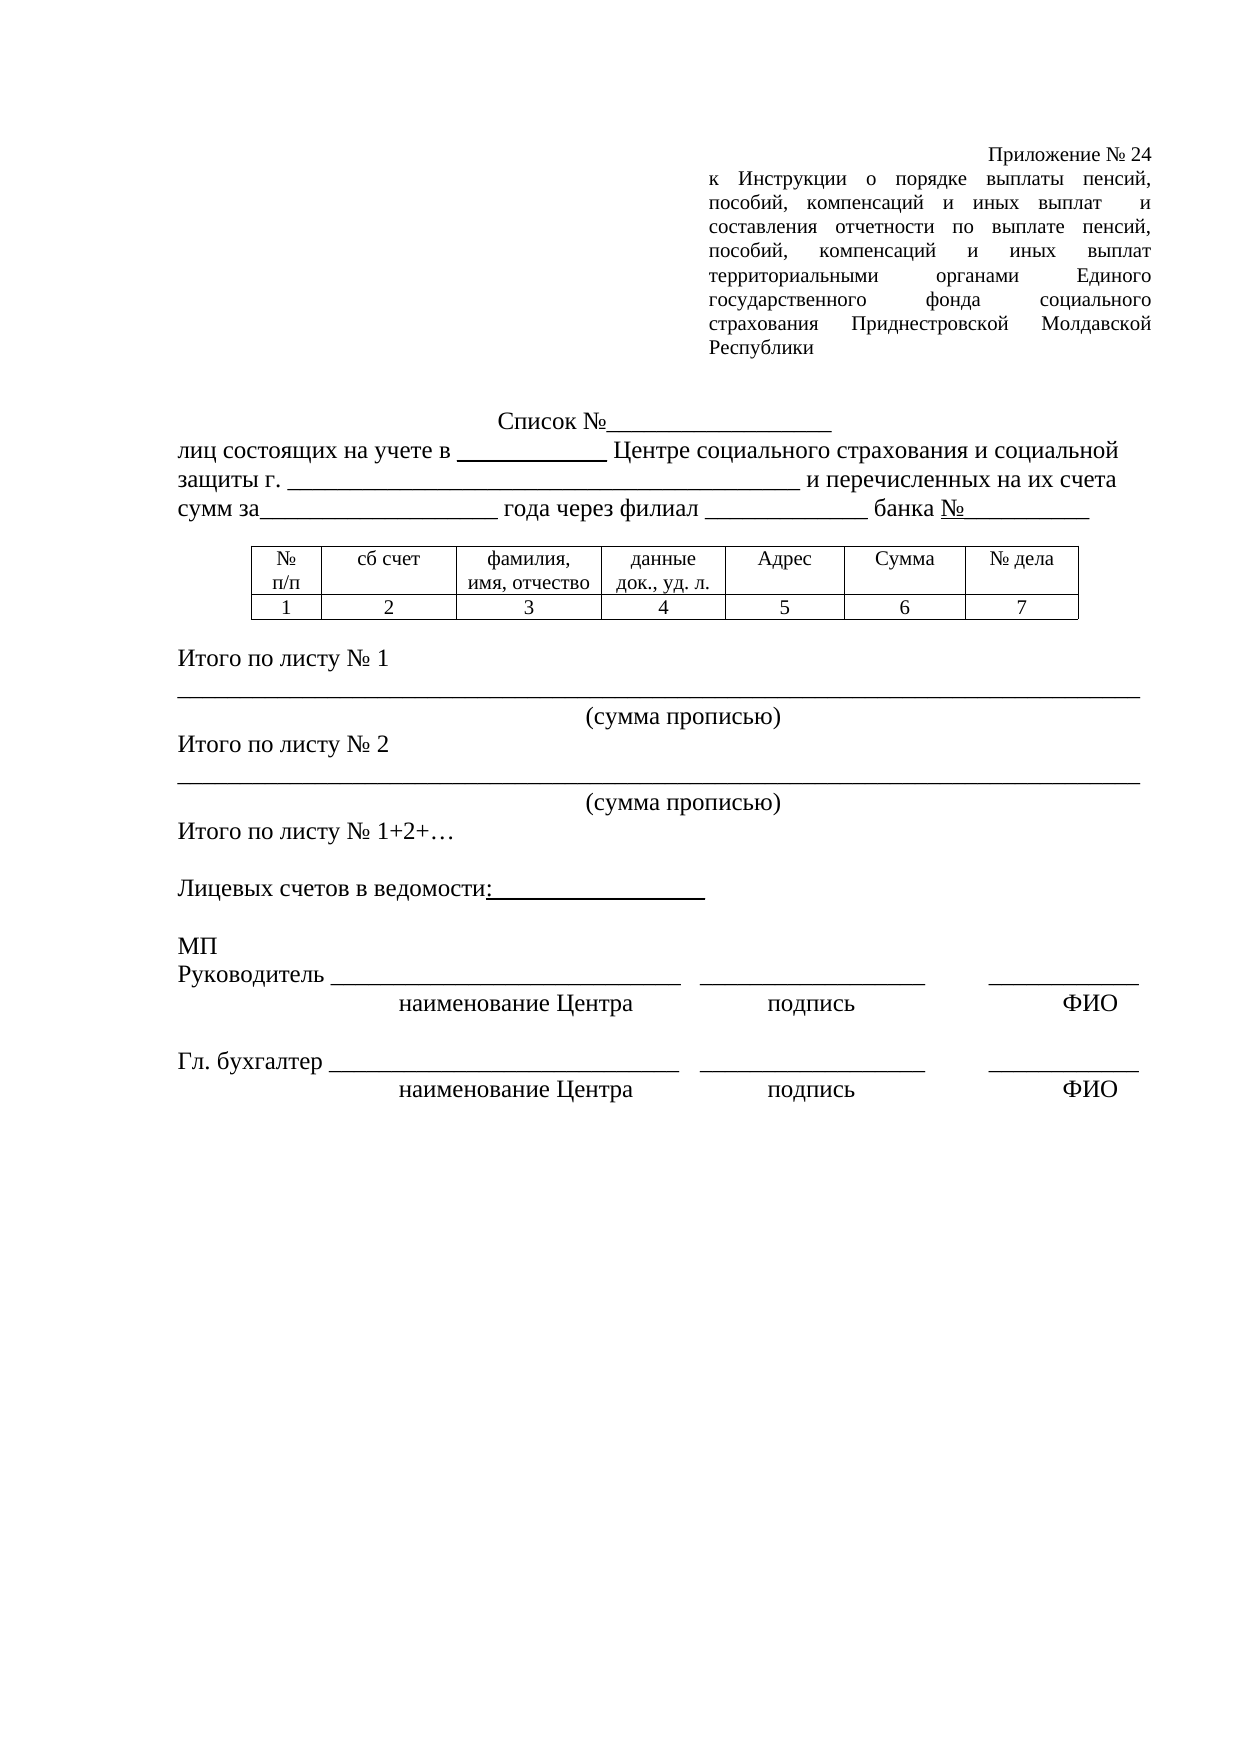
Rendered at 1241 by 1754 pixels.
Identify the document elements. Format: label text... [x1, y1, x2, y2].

text Руководитель ____________________________ __________________ ____________ [177, 959, 1152, 988]
table_header фамилия, имя, отчество [457, 547, 601, 594]
table_header сб счет [322, 547, 456, 594]
table_cell 5 [726, 595, 844, 619]
text _____________________________________________________________________________ [177, 672, 1152, 701]
text лиц состоящих на учете в ____________ Центре социального страхования и социальной защиты г. _________________________________________ и перечисленных на их счета сумм за___________________ года через филиал _____________ банка №__________ [177, 435, 1152, 521]
text наименование Центра подпись ФИО [325, 988, 1152, 1017]
table_header Адрес [726, 547, 844, 594]
text Итого по листу № 1 [177, 643, 1152, 672]
table_cell 3 [457, 595, 601, 619]
table_cell 2 [322, 595, 456, 619]
text Приложение № 24 [709, 142, 1152, 166]
text Гл. бухгалтер ____________________________ __________________ ____________ [177, 1046, 1152, 1074]
text к Инструкции о порядке выплаты пенсий, пособий, компенсаций и иных выплат и составления отчетности по выплате пенсий, пособий, компенсаций и иных выплат территориальными органами Единого государственного фонда социального страхования Приднестровской Молдавской Республики [709, 166, 1152, 359]
text МП [177, 931, 1152, 959]
text Итого по листу № 1+2+… [177, 816, 1152, 844]
text Список №__________________ [177, 406, 1152, 435]
table_header данные док., уд. л. [602, 547, 725, 594]
text _____________________________________________________________________________ [177, 758, 1152, 787]
table_header № дела [966, 547, 1078, 594]
text наименование Центра подпись ФИО [325, 1074, 1152, 1103]
table_cell 1 [252, 595, 321, 619]
table_cell 6 [845, 595, 965, 619]
table_cell 7 [966, 595, 1078, 619]
text (сумма прописью) [177, 701, 1152, 729]
text (сумма прописью) [177, 787, 1152, 816]
table_header № п/п [252, 547, 321, 594]
table_cell 4 [602, 595, 725, 619]
text Итого по листу № 2 [177, 729, 1152, 758]
table_header Сумма [845, 547, 965, 594]
text Лицевых счетов в ведомости:_________________ [177, 873, 1152, 902]
